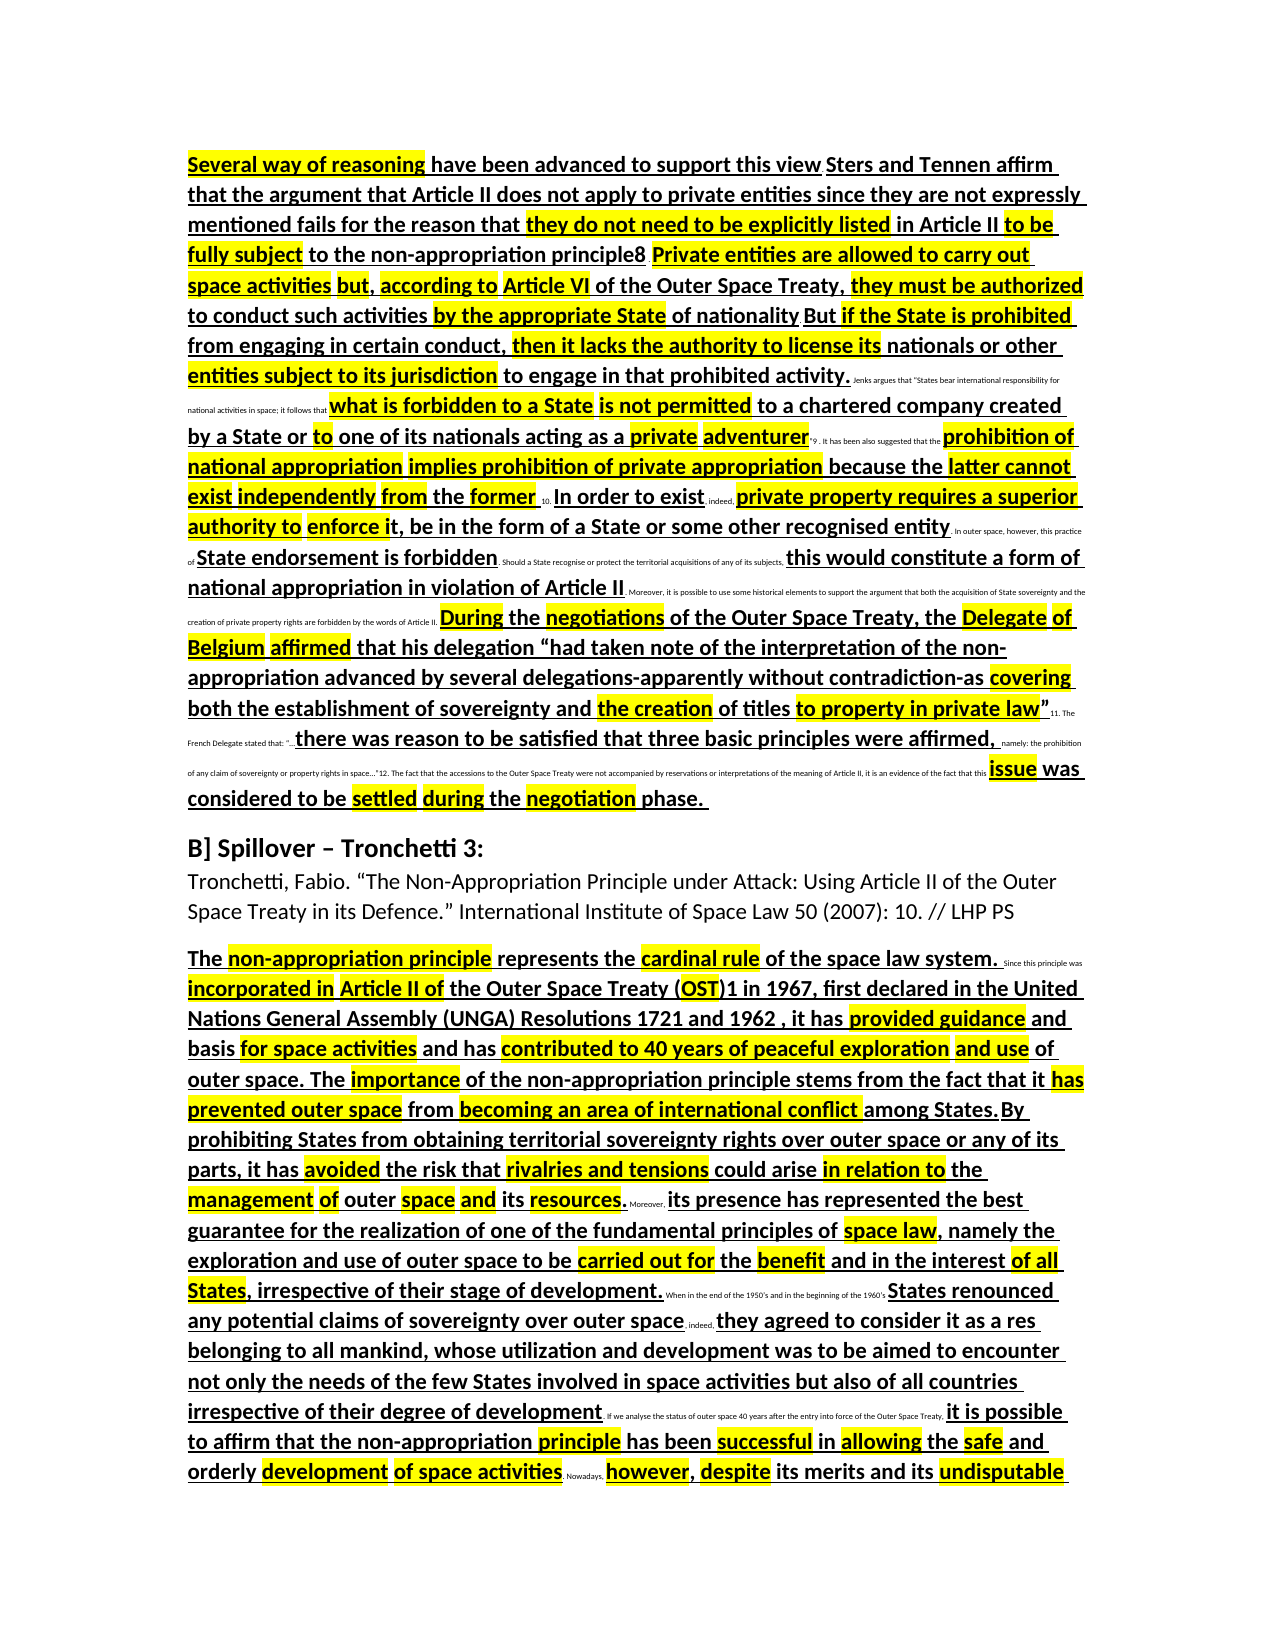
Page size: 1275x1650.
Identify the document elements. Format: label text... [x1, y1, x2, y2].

text Tronchetti, Fabio. “The Non-Appropriation Principle under Attack: Using Article II of the Outer Space Treaty in its Defence.” International Institute of Space Law 50 (2007): 10. // LHP PS [187, 867, 1087, 925]
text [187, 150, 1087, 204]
subtitle B] Spillover – Tronchetti 3: [187, 831, 1087, 864]
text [187, 944, 1087, 1486]
